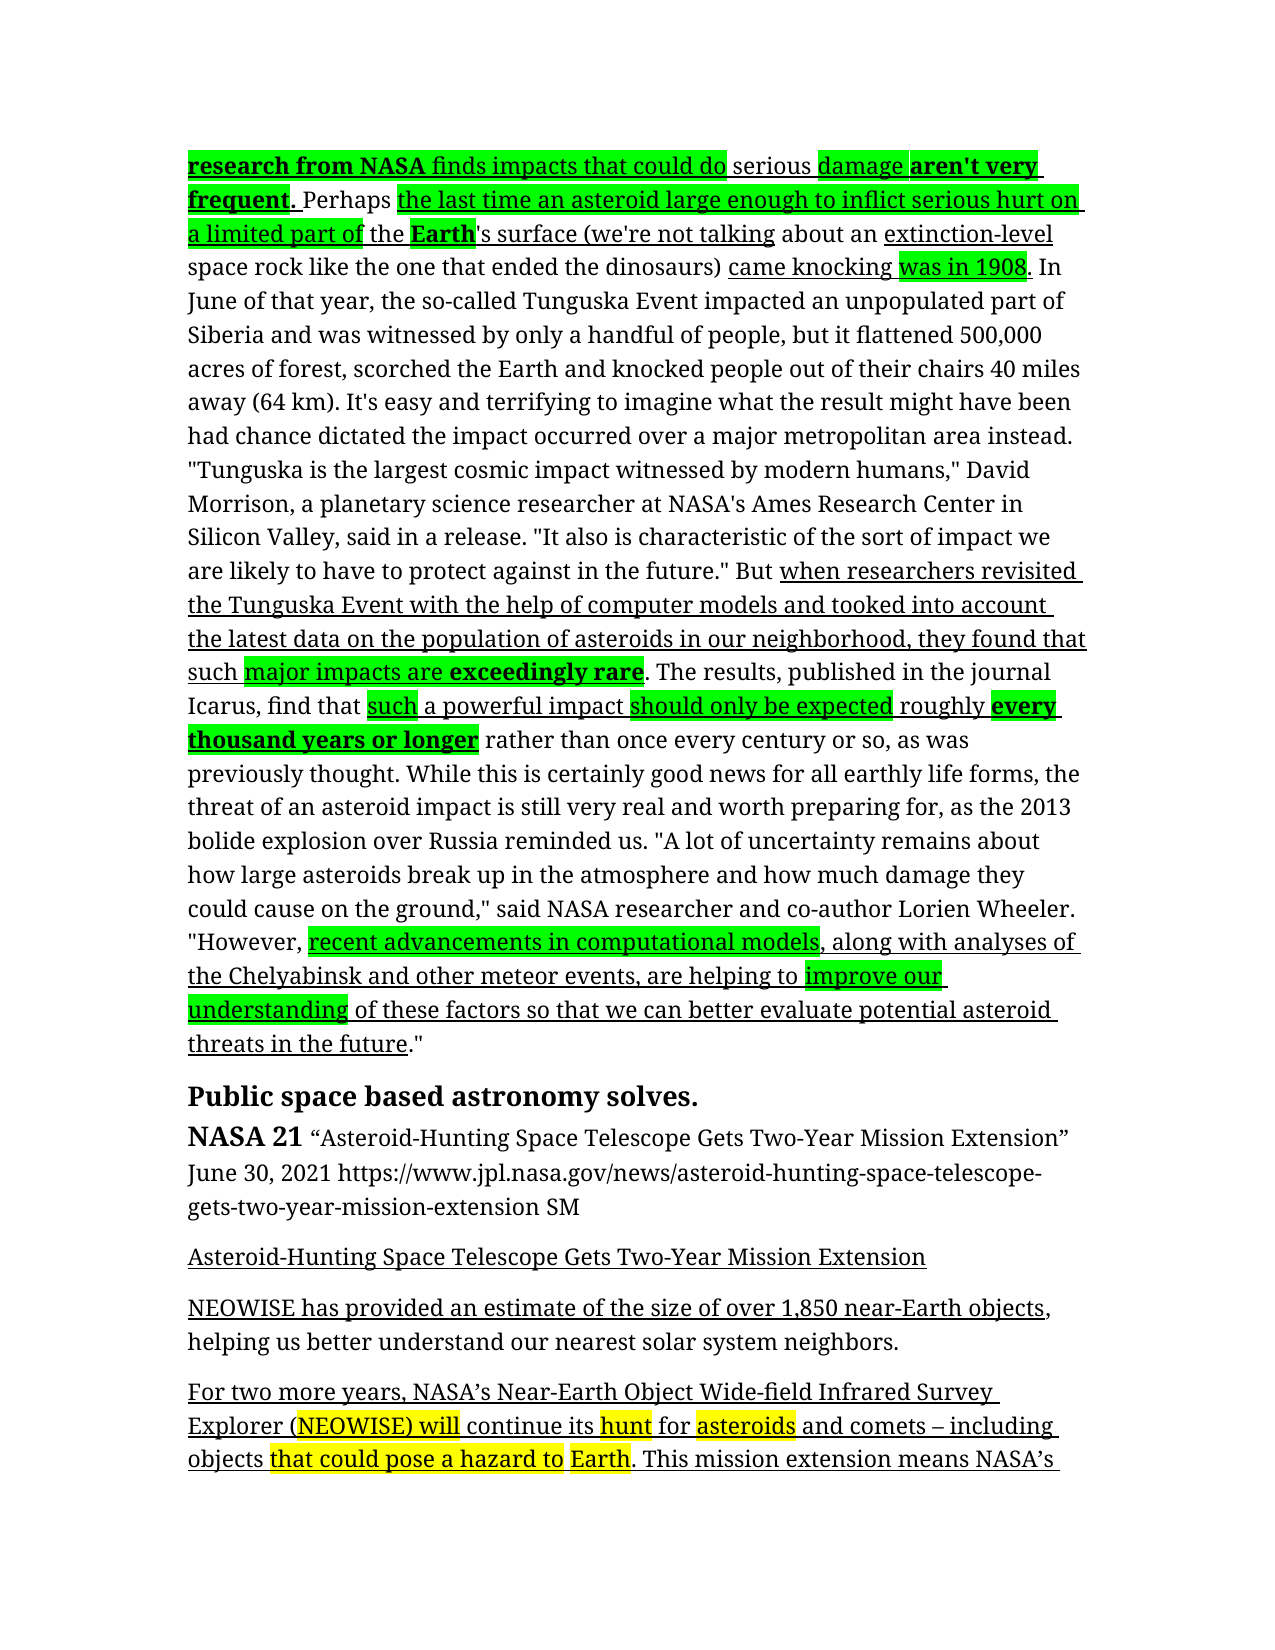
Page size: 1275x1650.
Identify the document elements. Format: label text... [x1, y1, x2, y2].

text NASA 21 “Asteroid-Hunting Space Telescope Gets Two-Year Mission Extension” June 30, 2021 https://www.jpl.nasa.gov/news/asteroid-hunting-space-telescope-gets-two-year-mission-extension SM [187, 1118, 1087, 1222]
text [187, 1376, 1087, 1474]
text NEOWISE has provided an estimate of the size of over 1,850 near-Earth objects, helping us better understand our nearest solar system neighbors. [187, 1292, 1087, 1357]
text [187, 150, 1087, 649]
text Asteroid-Hunting Space Telescope Gets Two-Year Mission Extension [187, 1241, 1087, 1272]
subtitle Public space based astronomy solves. [187, 1078, 1087, 1115]
